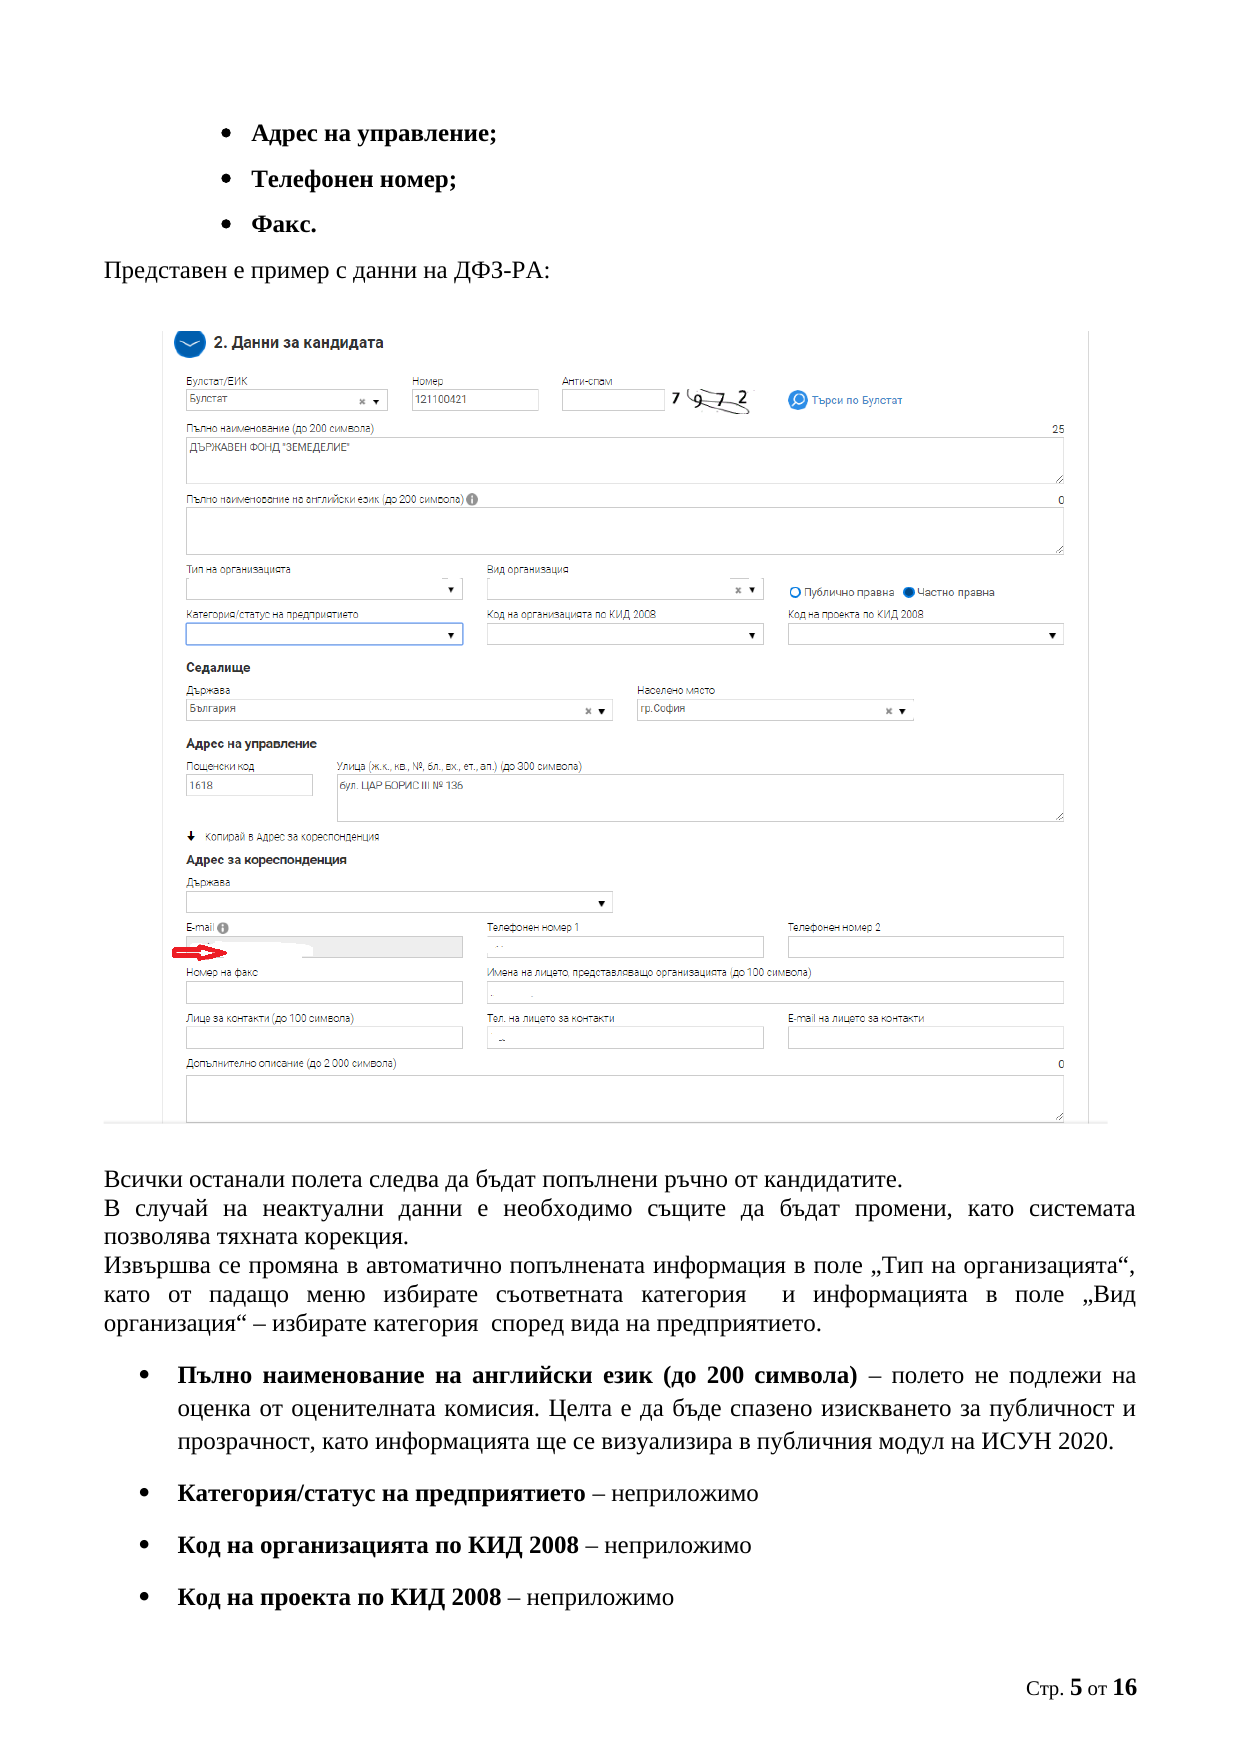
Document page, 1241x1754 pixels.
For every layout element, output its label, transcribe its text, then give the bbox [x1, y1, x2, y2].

list Телефонен номер; [222, 164, 1137, 192]
list Факс. [222, 209, 1137, 238]
list Категория/статус на предприятието – неприложимо [140, 1478, 1137, 1507]
text Представен е пример с данни на ДФЗ-РА: [103, 255, 1137, 283]
text Извършва се промяна в автоматично попълнената информация в поле „Тип на организацията“, като от падащо меню избирате съответната категория и информацията в поле „Вид организация“ – избирате категория според вида на предприятието. [103, 1250, 1137, 1336]
text В случай на неактуални данни е необходимо същите да бъдат промени, като системата позволява тяхната корекция. [103, 1193, 1137, 1250]
list Адрес на управление; [222, 118, 1137, 147]
list Пълно наименование на английски език (до 200 символа) – полето не подлежи на оценка от оценителната комисия. Целта е да бъде спазено изискването за публичност и прозрачност, като информацията ще се визуализира в публичния модул на ИСУН 2020. [140, 1360, 1137, 1455]
picture [103, 312, 1108, 1131]
text Всички останали полета следва да бъдат попълнени ръчно от кандидатите. [103, 1164, 1137, 1193]
list Код на организацията по КИД 2008 – неприложимо [140, 1530, 1137, 1559]
list Код на проекта по КИД 2008 – неприложимо [140, 1582, 1137, 1611]
